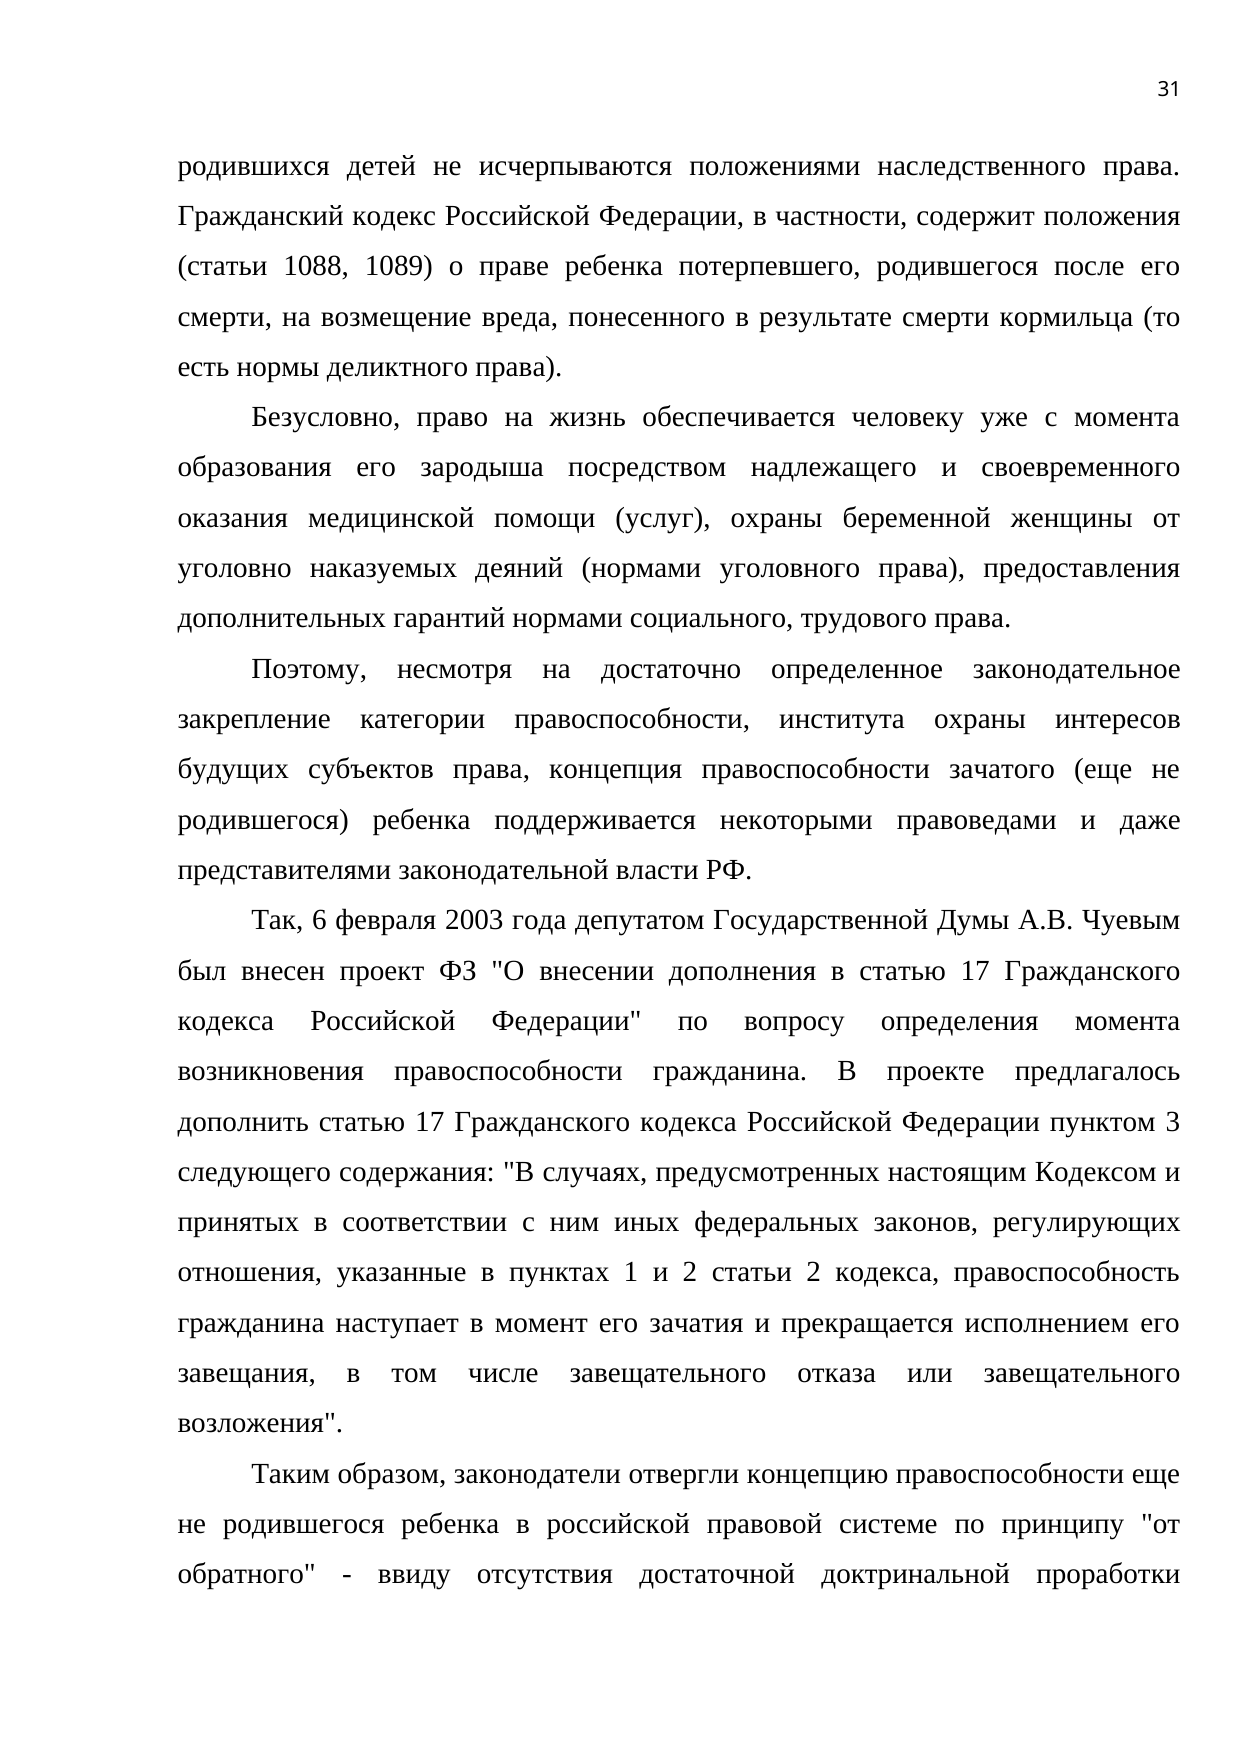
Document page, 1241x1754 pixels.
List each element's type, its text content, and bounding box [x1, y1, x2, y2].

text Безусловно, право на жизнь обеспечивается человеку уже с момента образования его зародыша посредством надлежащего и своевременного оказания медицинской помощи (услуг), охраны беременной женщины от уголовно наказуемых деяний (нормами уголовного права), предоставления дополнительных гарантий нормами социального, трудового права. [177, 399, 1181, 634]
text Так, 6 февраля 2003 года депутатом Государственной Думы А.В. Чуевым был внесен проект ФЗ "О внесении дополнения в статью 17 Гражданского кодекса Российской Федерации" по вопросу определения момента возникновения правоспособности гражданина. В проекте предлагалось дополнить статью 17 Гражданского кодекса Российской Федерации пунктом 3 следующего содержания: "В случаях, предусмотренных настоящим Кодексом и принятых в соответствии с ним иных федеральных законов, регулирующих отношения, указанные в пунктах 1 и 2 статьи 2 кодекса, правоспособность гражданина наступает в момент его зачатия и прекращается исполнением его завещания, в том числе завещательного отказа или завещательного возложения". [177, 902, 1181, 1439]
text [177, 1456, 1181, 1590]
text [177, 148, 1181, 382]
text Поэтому, несмотря на достаточно определенное законодательное закрепление категории правоспособности, института охраны интересов будущих субъектов права, концепция правоспособности зачатого (еще не родившегося) ребенка поддерживается некоторыми правоведами и даже представителями законодательной власти РФ. [177, 651, 1181, 886]
